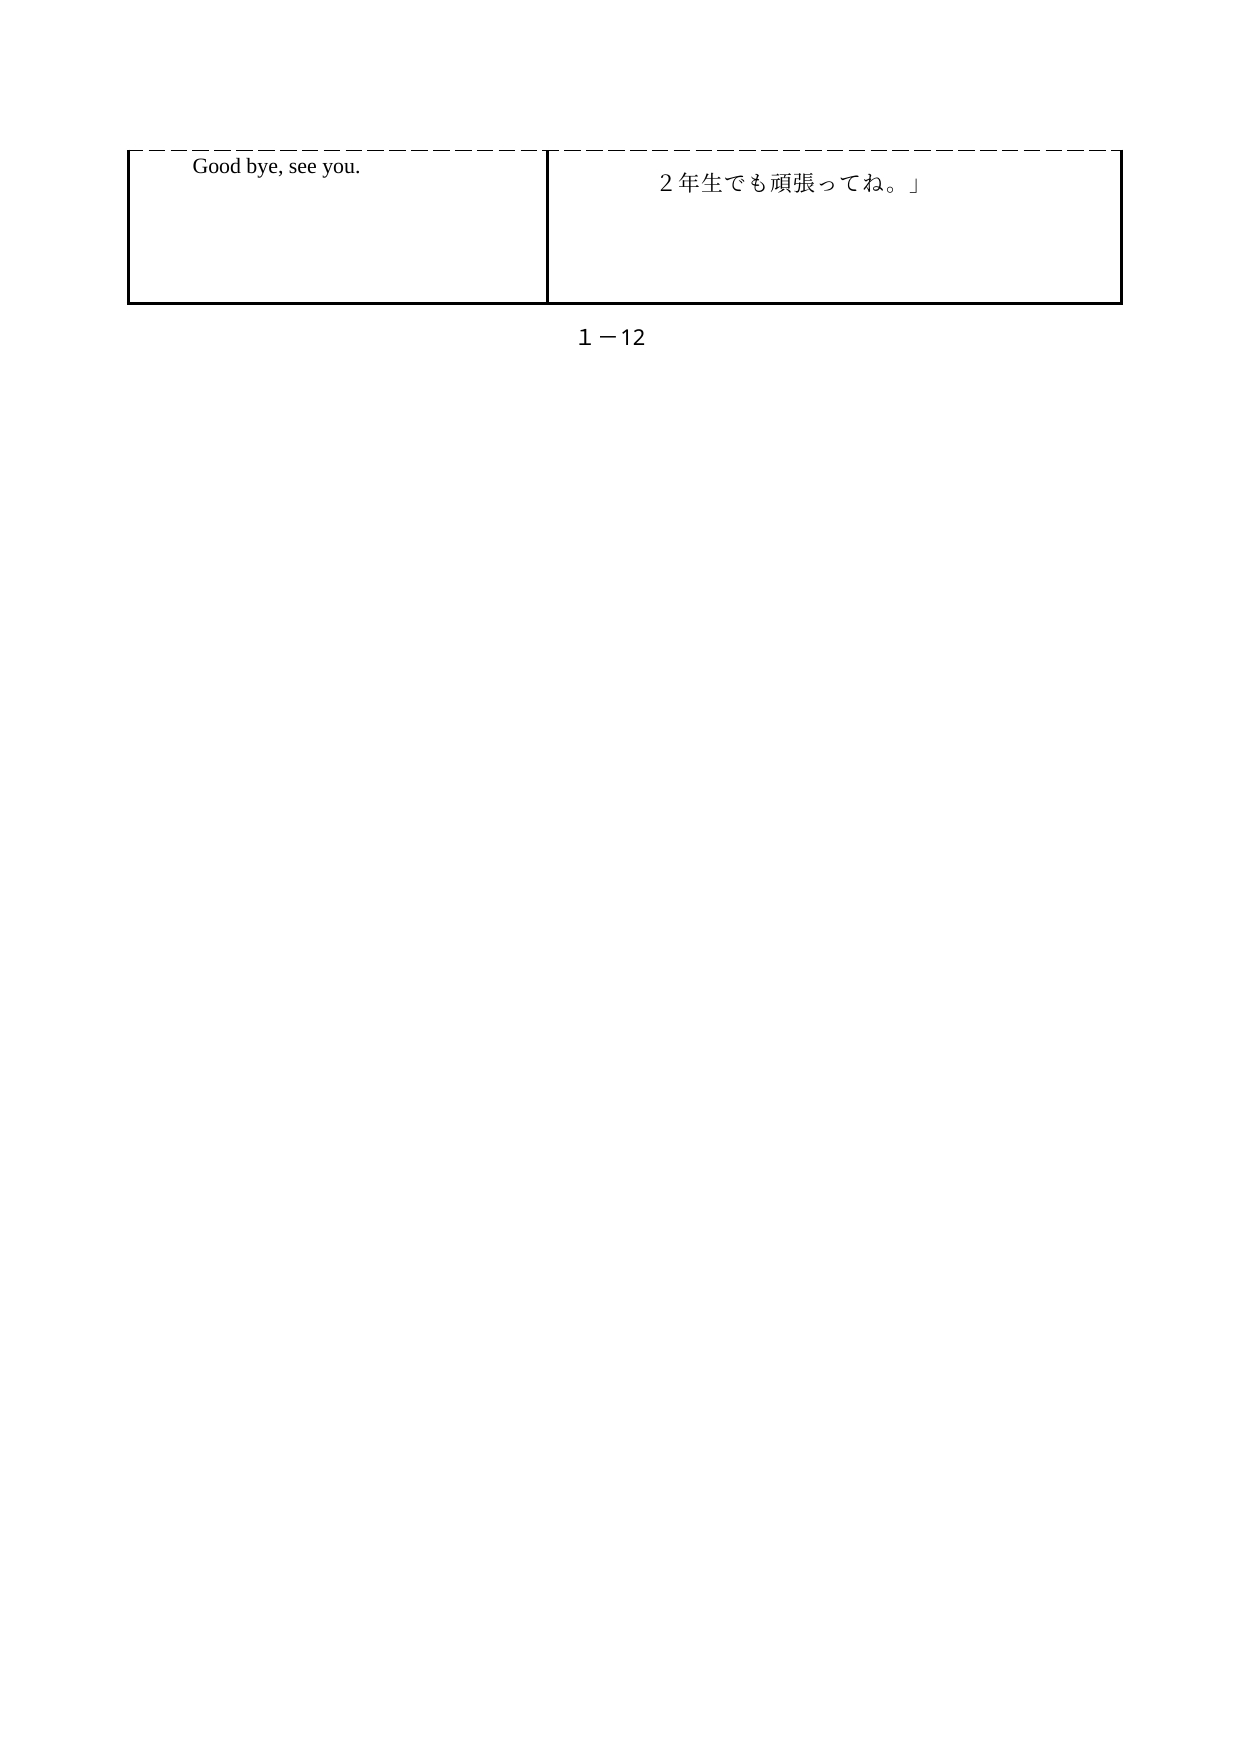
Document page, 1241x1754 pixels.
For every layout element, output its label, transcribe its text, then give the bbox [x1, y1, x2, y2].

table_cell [130, 150, 546, 302]
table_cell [549, 150, 1120, 302]
text １－12 [123, 305, 1117, 366]
